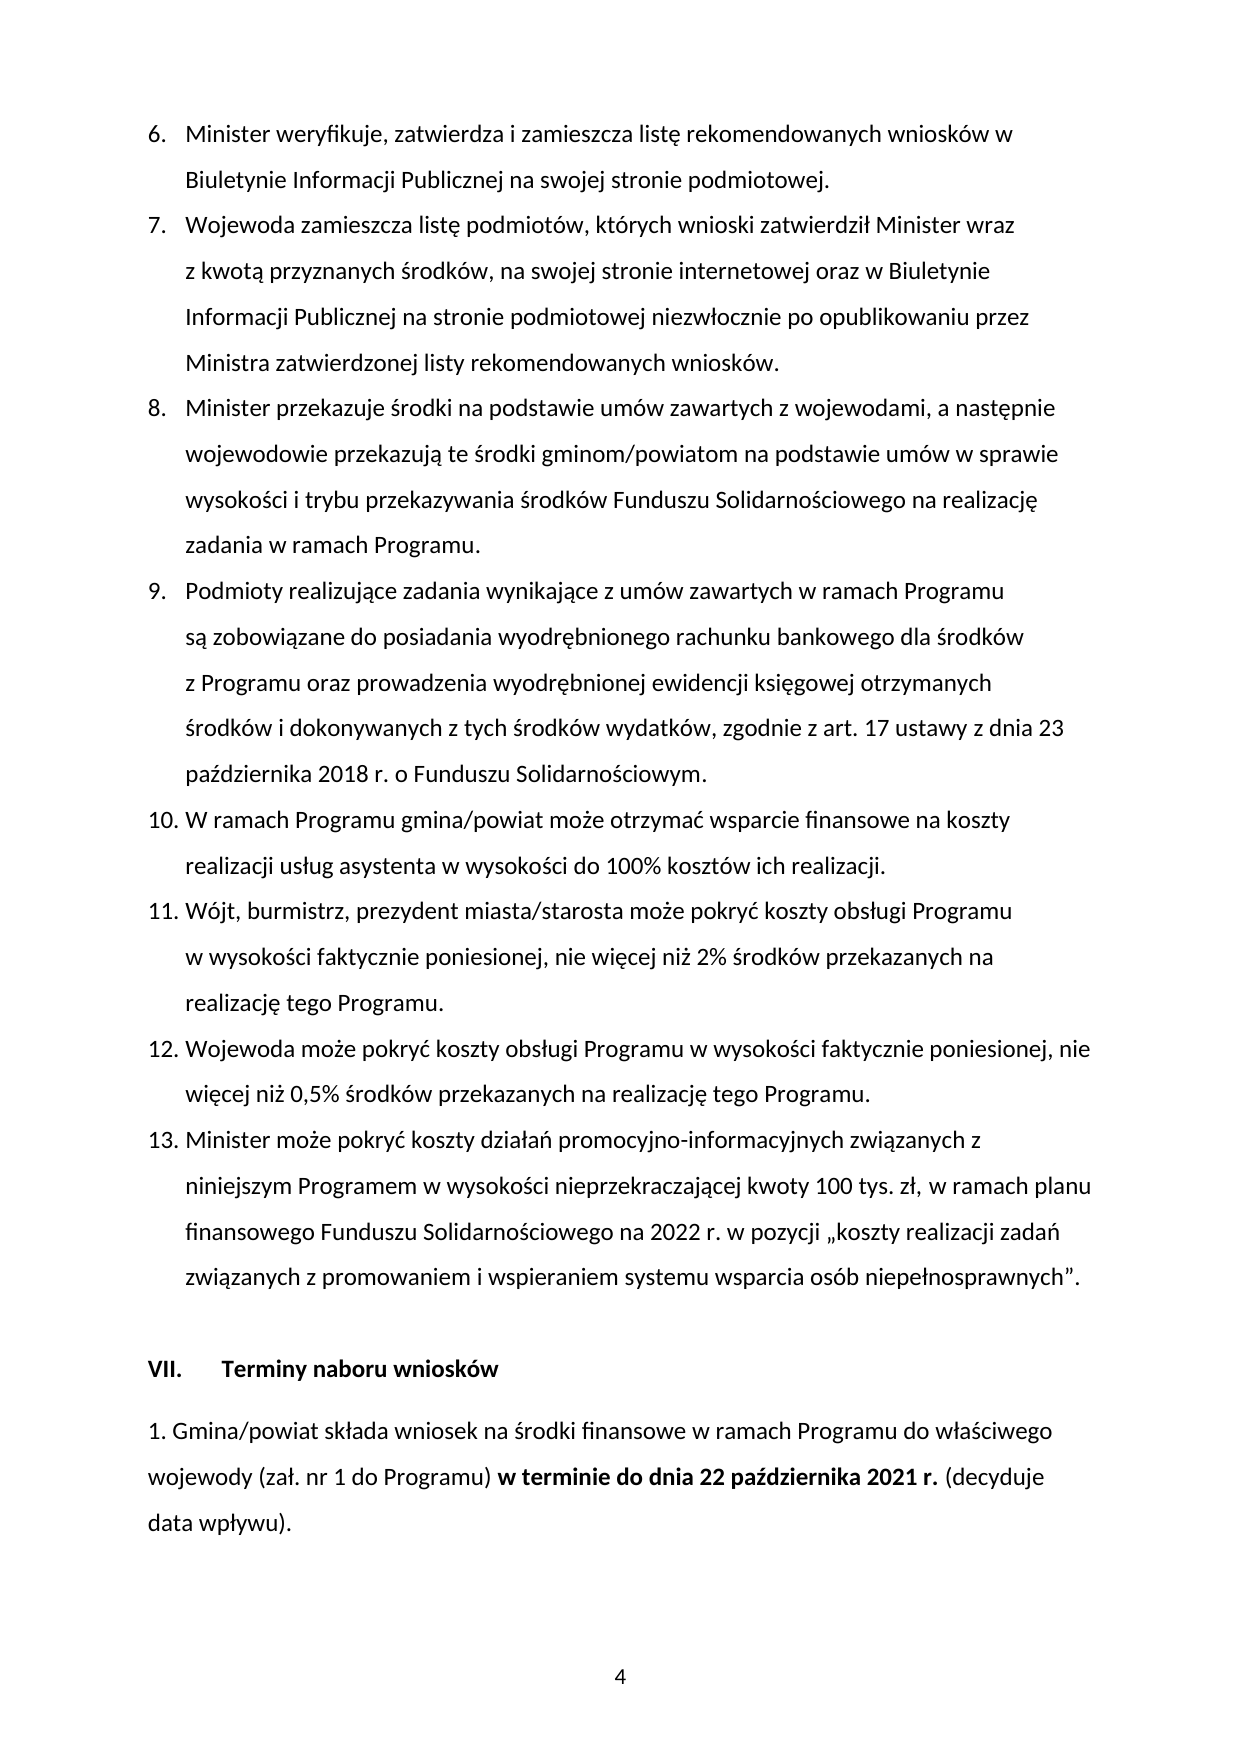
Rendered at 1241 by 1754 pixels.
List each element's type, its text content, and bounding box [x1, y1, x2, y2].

text 1. Gmina/powiat składa wniosek na środki finansowe w ramach Programu do właściwego wojewody (zał. nr 1 do Programu) w terminie do dnia 22 października 2021 r. (decyduje data wpływu). [148, 1415, 1092, 1537]
list Minister weryfikuje, zatwierdza i zamieszcza listę rekomendowanych wniosków w Biuletynie Informacji Publicznej na swojej stronie podmiotowej. [148, 118, 1092, 194]
text VII. Terminy naboru wniosków [148, 1353, 1092, 1383]
list Minister przekazuje środki na podstawie umów zawartych z wojewodami, a następnie wojewodowie przekazują te środki gminom/powiatom na podstawie umów w sprawie wysokości i trybu przekazywania środków Funduszu Solidarnościowego na realizację zadania w ramach Programu. [148, 392, 1092, 560]
list Wojewoda może pokryć koszty obsługi Programu w wysokości faktycznie poniesionej, nie więcej niż 0,5% środków przekazanych na realizację tego Programu. [148, 1033, 1092, 1109]
list Wójt, burmistrz, prezydent miasta/starosta może pokryć koszty obsługi Programu w wysokości faktycznie poniesionej, nie więcej niż 2% środków przekazanych na realizację tego Programu. [148, 896, 1092, 1017]
list Minister może pokryć koszty działań promocyjno-informacyjnych związanych z niniejszym Programem w wysokości nieprzekraczającej kwoty 100 tys. zł, w ramach planu finansowego Funduszu Solidarnościowego na 2022 r. w pozycji „koszty realizacji zadań związanych z promowaniem i wspieraniem systemu wsparcia osób niepełnosprawnych”. [148, 1124, 1092, 1292]
list W ramach Programu gmina/powiat może otrzymać wsparcie finansowe na koszty realizacji usług asystenta w wysokości do 100% kosztów ich realizacji. [148, 804, 1092, 880]
list Podmioty realizujące zadania wynikające z umów zawartych w ramach Programu są zobowiązane do posiadania wyodrębnionego rachunku bankowego dla środków z Programu oraz prowadzenia wyodrębnionej ewidencji księgowej otrzymanych środków i dokonywanych z tych środków wydatków, zgodnie z art. 17 ustawy z dnia 23 października 2018 r. o Funduszu Solidarnościowym. [148, 575, 1092, 789]
list Wojewoda zamieszcza listę podmiotów, których wnioski zatwierdził Minister wraz z kwotą przyznanych środków, na swojej stronie internetowej oraz w Biuletynie Informacji Publicznej na stronie podmiotowej niezwłocznie po opublikowaniu przez Ministra zatwierdzonej listy rekomendowanych wniosków. [148, 209, 1092, 377]
